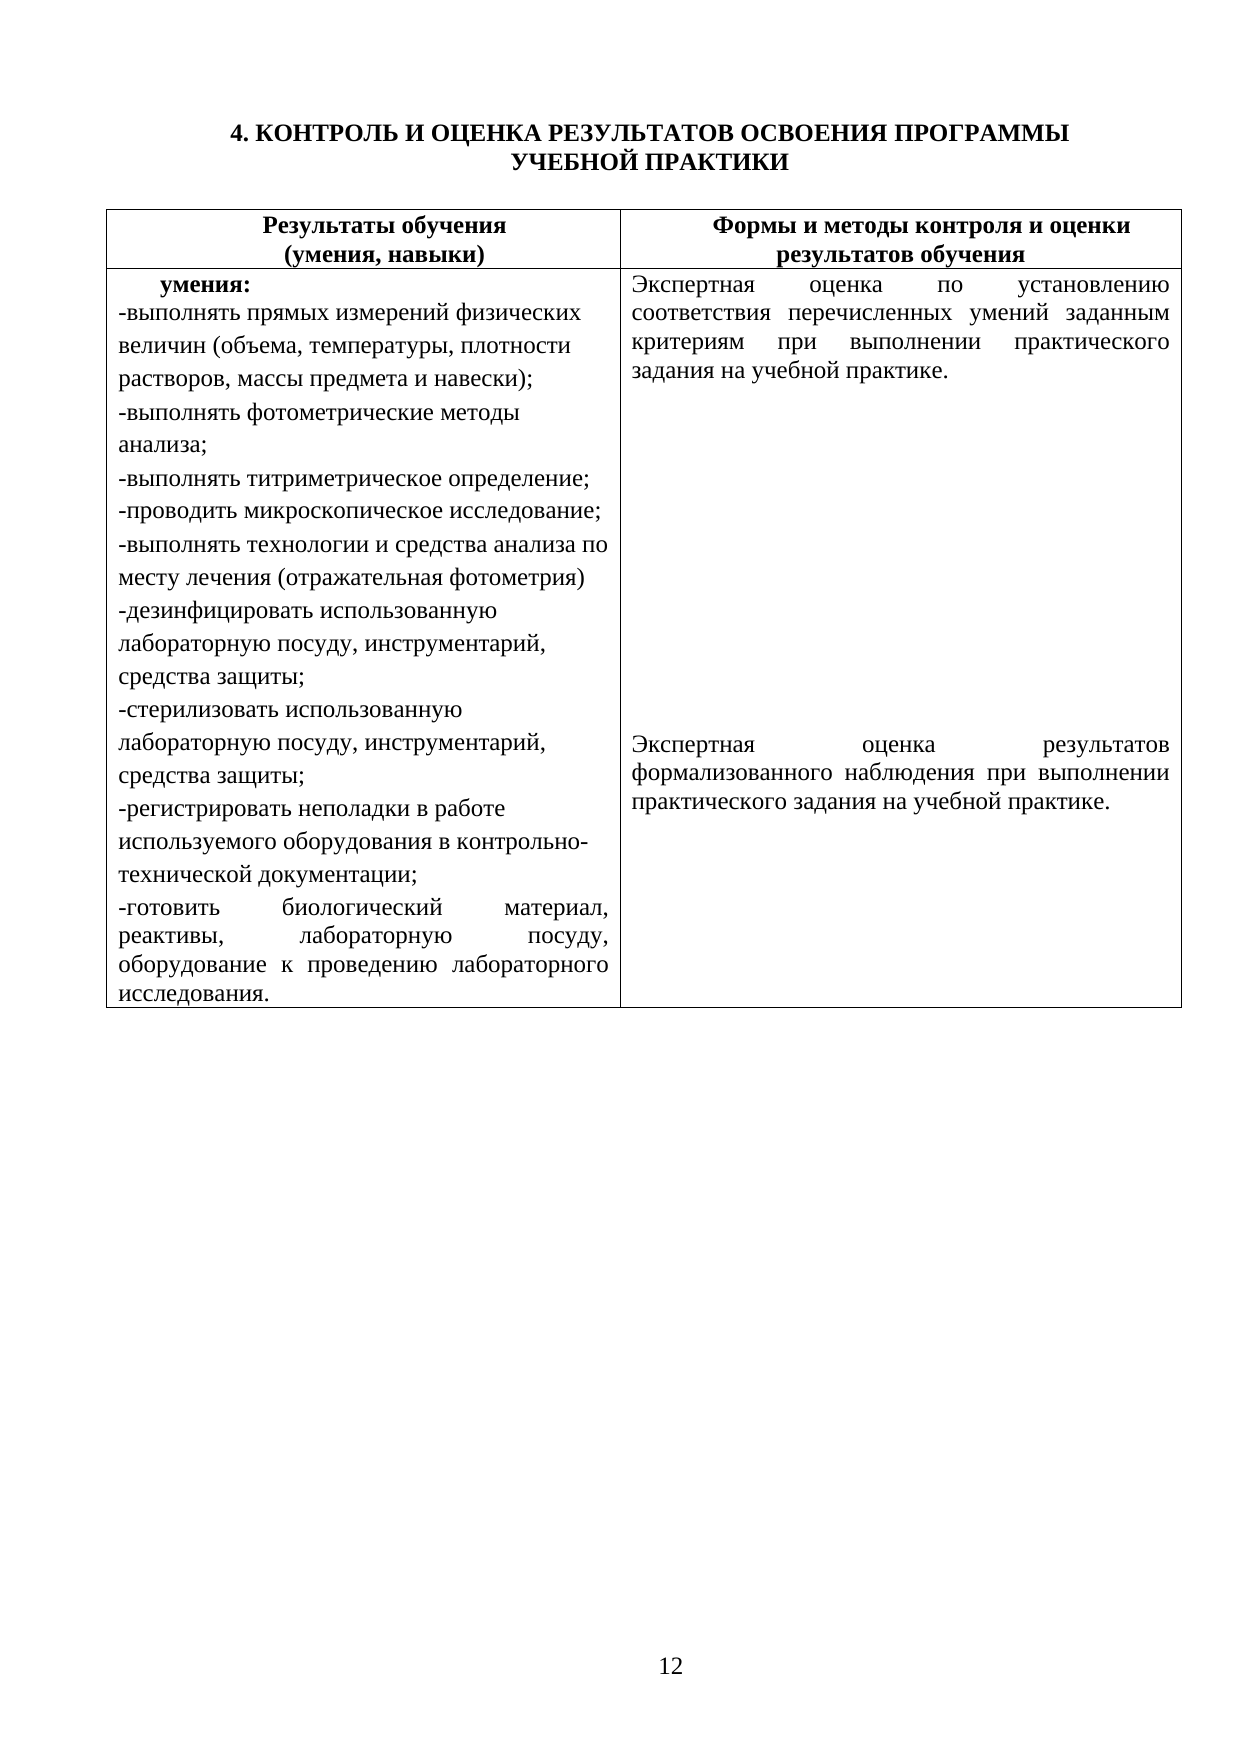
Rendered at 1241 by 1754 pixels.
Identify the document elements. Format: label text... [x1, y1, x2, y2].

table_header Формы и методы контроля и оценки результатов обучения [621, 210, 1181, 268]
table_cell Экспертная оценка по установлению соответствия перечисленных умений заданным критериям при выполнении практического задания на учебной практике. Экспертная оценка результатов формализованного наблюдения при выполнении практического задания на учебной практике. [621, 269, 1181, 1007]
table_header Результаты обучения (умения, навыки) [107, 210, 620, 268]
table_cell умения: -выполнять прямых измерений физических величин (объема, температуры, плотности растворов, массы предмета и навески); -выполнять фотометрические методы анализа; -выполнять титриметрическое определение; -проводить микроскопическое исследование; -выполнять технологии и средства анализа по месту лечения (отражательная фотометрия) -дезинфицировать использованную лабораторную посуду, инструментарий, средства защиты; -стерилизовать использованную лабораторную посуду, инструментарий, средства защиты; -регистрировать неполадки в работе используемого оборудования в контрольно-технической документации; -готовить биологический материал, реактивы, лабораторную посуду, оборудование к проведению лабораторного исследования. [107, 269, 620, 1007]
text УЧЕБНОЙ практики [118, 147, 1181, 176]
text 4. Контроль и оценка результатов освоения программы [118, 118, 1181, 147]
